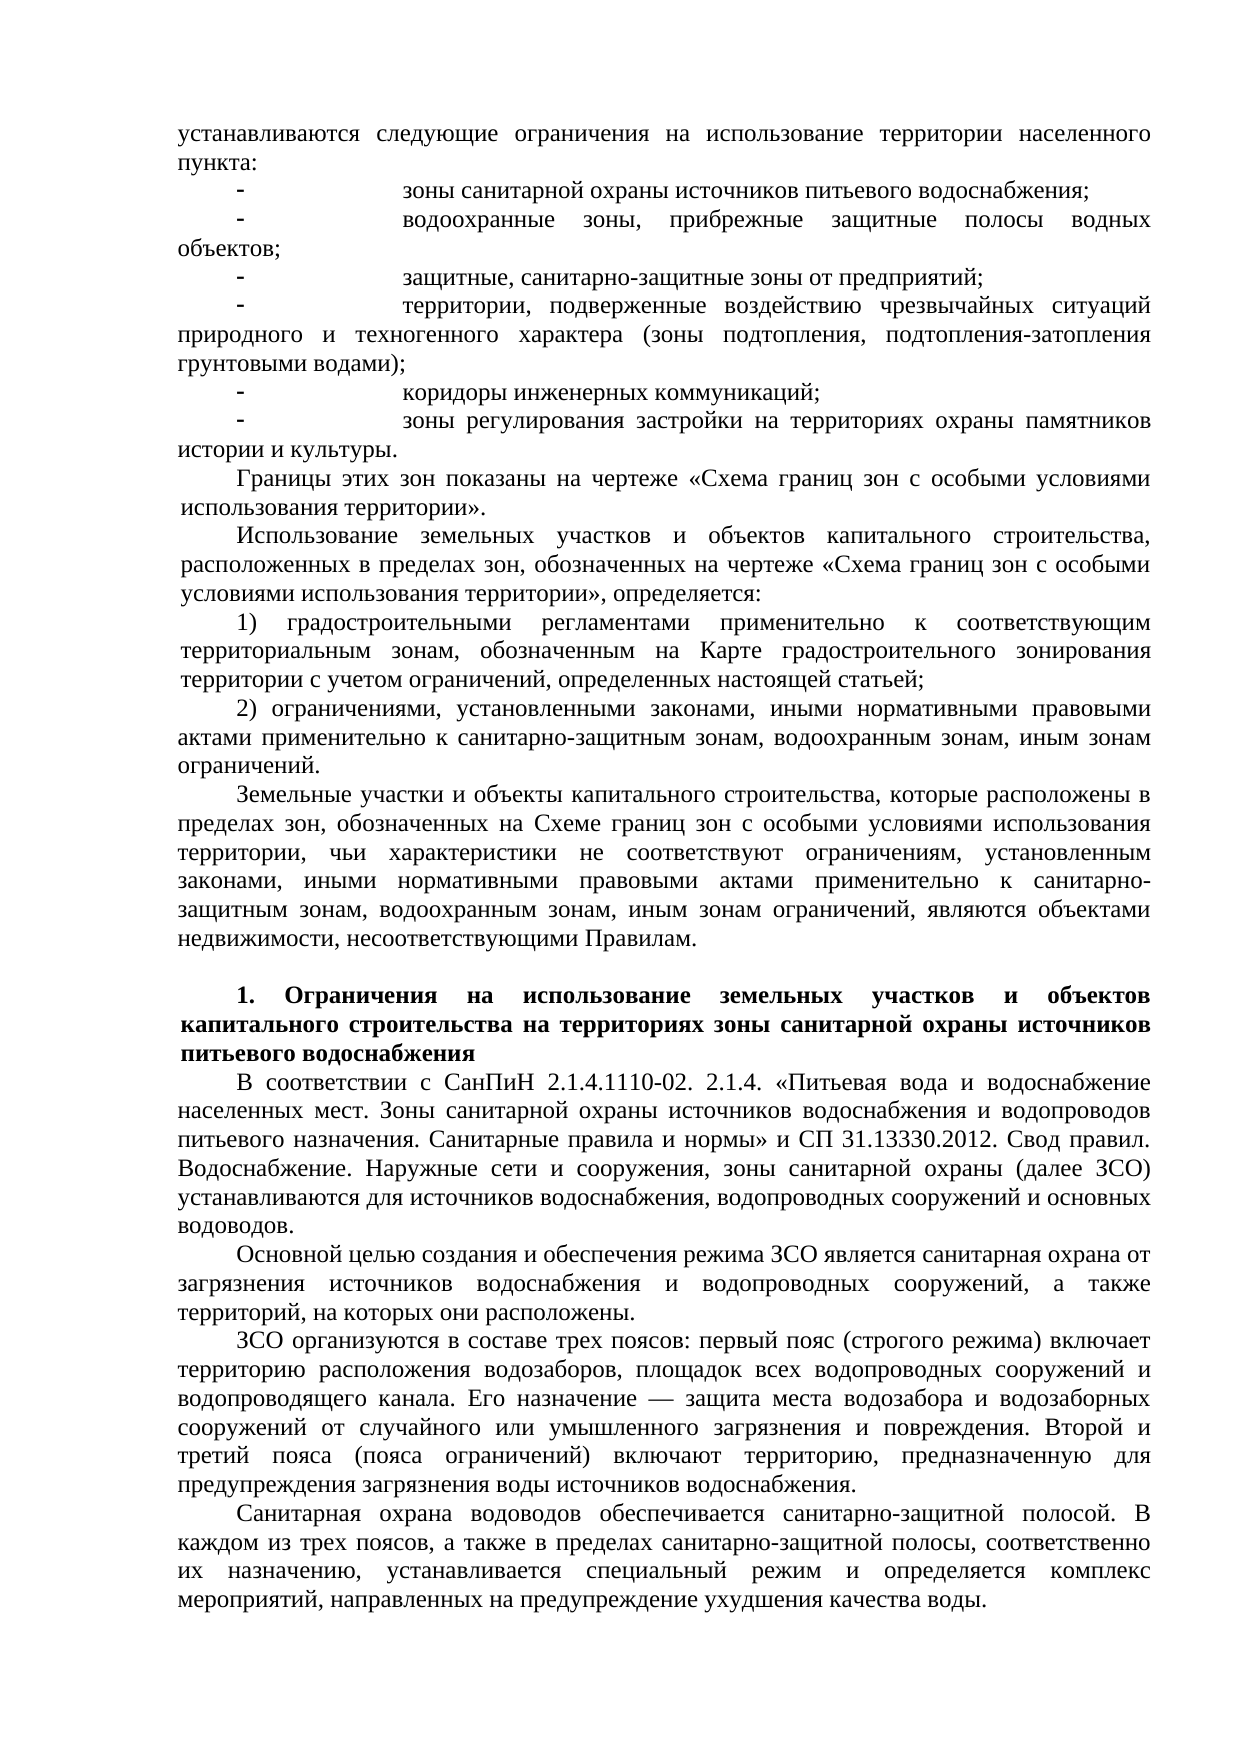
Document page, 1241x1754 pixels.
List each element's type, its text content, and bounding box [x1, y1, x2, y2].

list зоны регулирования застройки на территориях охраны памятников истории и культуры. [177, 406, 1152, 463]
text Основной целью создания и обеспечения режима ЗСО является санитарная охрана от загрязнения источников водоснабжения и водопроводных сооружений, а также территорий, на которых они расположены. [177, 1239, 1152, 1326]
text 2) ограничениями, установленными законами, иными нормативными правовыми актами применительно к санитарно-защитным зонам, водоохранным зонам, иным зонам ограничений. [177, 693, 1152, 779]
text В соответствии с СанПиН 2.1.4.1110-02. 2.1.4. «Питьевая вода и водоснабжение населенных мест. Зоны санитарной охраны источников водоснабжения и водопроводов питьевого назначения. Санитарные правила и нормы» и СП 31.13330.2012. Свод правил. Водоснабжение. Наружные сети и сооружения, зоны санитарной охраны (далее ЗСО) устанавливаются для источников водоснабжения, водопроводных сооружений и основных водоводов. [177, 1067, 1152, 1239]
list территории, подверженные воздействию чрезвычайных ситуаций природного и техногенного характера (зоны подтопления, подтопления-затопления грунтовыми водами); [177, 291, 1152, 377]
list защитные, санитарно-защитные зоны от предприятий; [177, 262, 1152, 291]
text Использование земельных участков и объектов капитального строительства, расположенных в пределах зон, обозначенных на чертеже «Схема границ зон с особыми условиями использования территории», определяется: [180, 521, 1152, 607]
text Границы этих зон показаны на чертеже «Схема границ зон с особыми условиями использования территории». [180, 463, 1152, 521]
list коридоры инженерных коммуникаций; [177, 377, 1152, 406]
text Санитарная охрана водоводов обеспечивается санитарно-защитной полосой. В каждом из трех поясов, а также в пределах санитарно-защитной полосы, соответственно их назначению, устанавливается специальный режим и определяется комплекс мероприятий, направленных на предупреждение ухудшения качества воды. [177, 1498, 1152, 1613]
text Земельные участки и объекты капитального строительства, которые расположены в пределах зон, обозначенных на Схеме границ зон с особыми условиями использования территории, чьи характеристики не соответствуют ограничениям, установленным законами, иными нормативными правовыми актами применительно к санитарно-защитным зонам, водоохранным зонам, иным зонам ограничений, являются объектами недвижимости, несоответствующими Правилам. [177, 779, 1152, 952]
text 1) градостроительными регламентами применительно к соответствующим территориальным зонам, обозначенным на Карте градостроительного зонирования территории с учетом ограничений, определенных настоящей статьей; [180, 607, 1152, 693]
list водоохранные зоны, прибрежные защитные полосы водных объектов; [177, 204, 1152, 262]
text ЗСО организуются в составе трех поясов: первый пояс (строгого режима) включает территорию расположения водозаборов, площадок всех водопроводных сооружений и водопроводящего канала. Его назначение — защита места водозабора и водозаборных сооружений от случайного или умышленного загрязнения и повреждения. Второй и третий пояса (пояса ограничений) включают территорию, предназначенную для предупреждения загрязнения воды источников водоснабжения. [177, 1326, 1152, 1498]
text 1. Ограничения на использование земельных участков и объектов капитального строительства на территориях зоны санитарной охраны источников питьевого водоснабжения [180, 981, 1152, 1067]
list зоны санитарной охраны источников питьевого водоснабжения; [177, 176, 1152, 204]
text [177, 118, 1152, 176]
